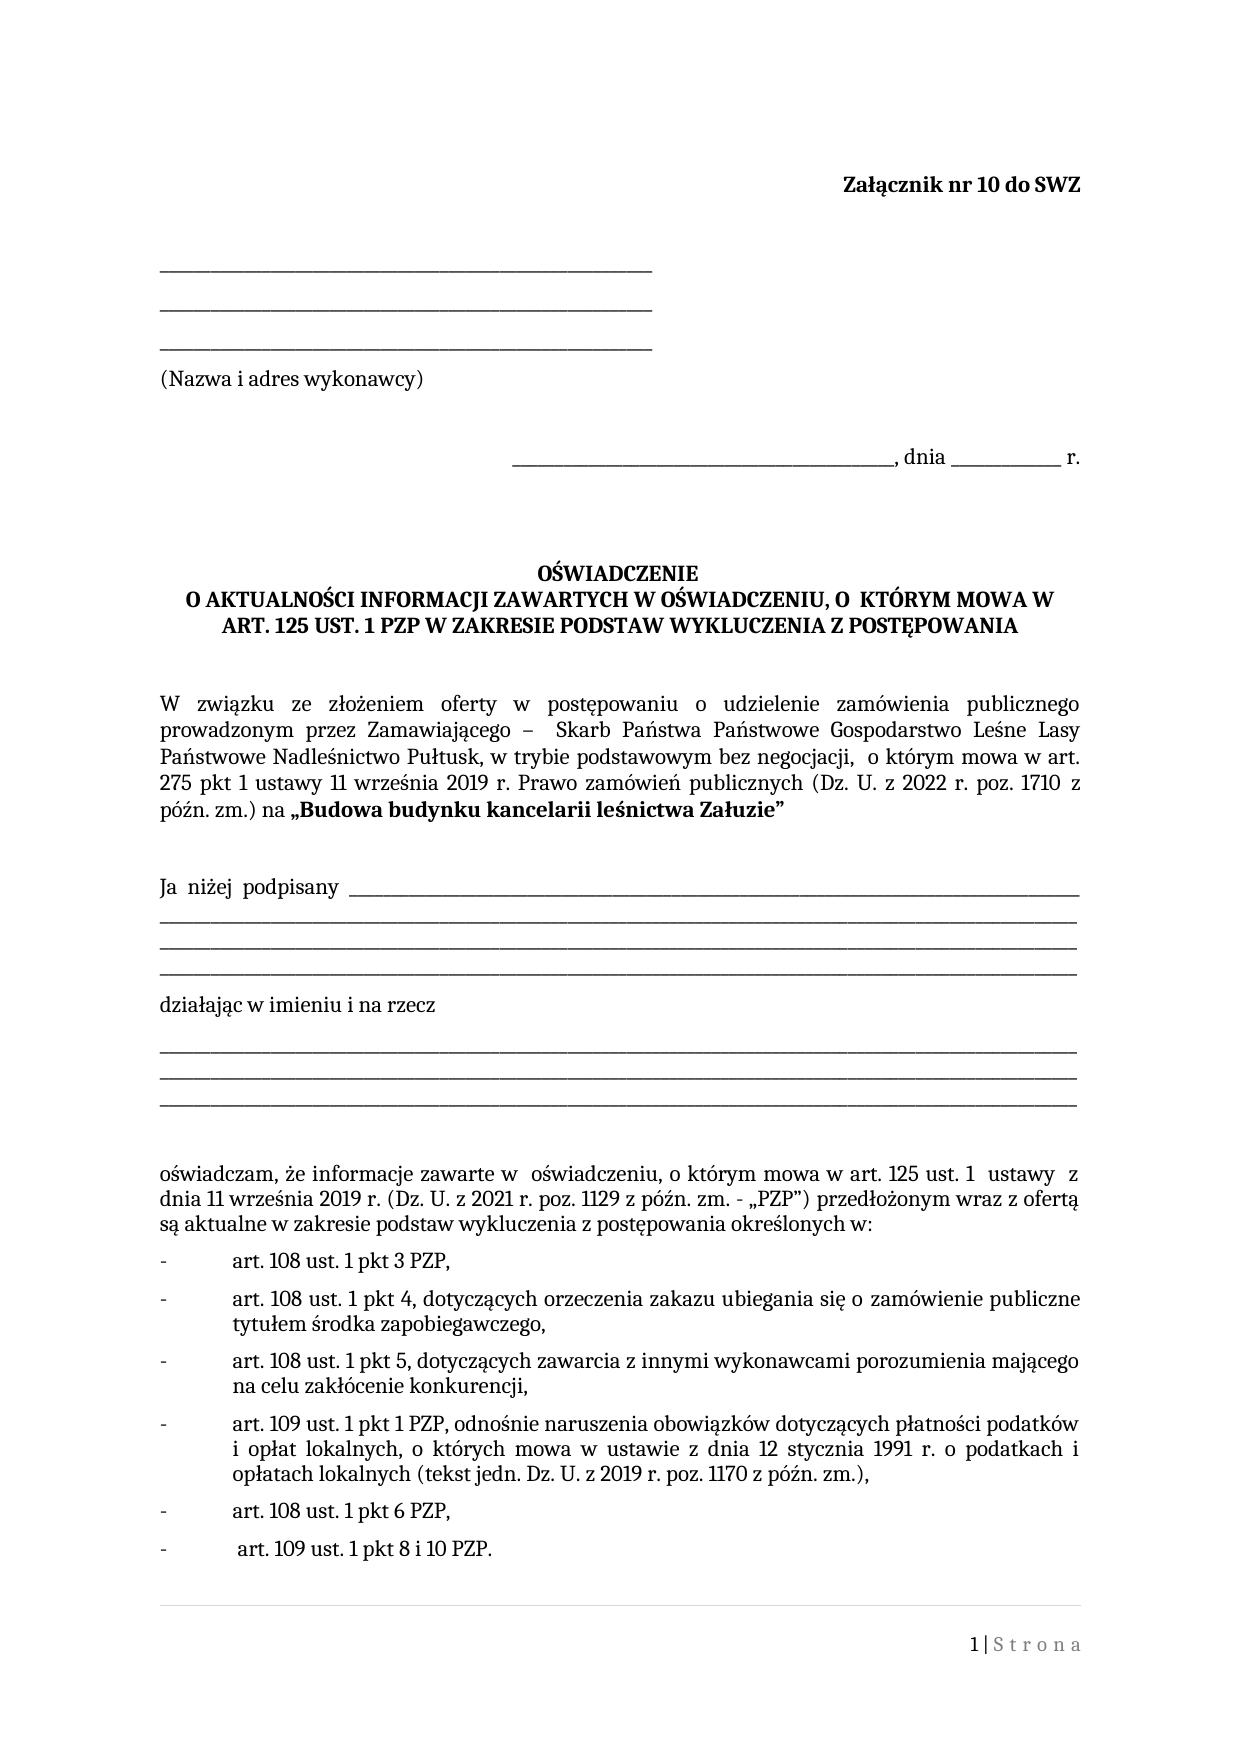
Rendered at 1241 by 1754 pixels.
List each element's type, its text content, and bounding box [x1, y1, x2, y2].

text (Nazwa i adres wykonawcy) [159, 366, 1081, 393]
text __________________________________________________________ [159, 250, 1081, 276]
text Załącznik nr 10 do SWZ [159, 172, 1081, 198]
text W związku ze złożeniem oferty w postępowaniu o udzielenie zamówienia publicznego prowadzonym przez Zamawiającego – Skarb Państwa Państwowe Gospodarstwo Leśne Lasy Państwowe Nadleśnictwo Pułtusk, w trybie podstawowym bez negocjacji, o którym mowa w art. 275 pkt 1 ustawy 11 września 2019 r. Prawo zamówień publicznych (Dz. U. z 2022 r. poz. 1710 z późn. zm.) na „Budowa budynku kancelarii leśnictwa Załuzie” [159, 691, 1081, 823]
text __________________________________________________________ [159, 327, 1081, 354]
text __________________________________________________________ [159, 288, 1081, 315]
text _____________________________________________, dnia _____________ r. [159, 444, 1081, 470]
text - art. 108 ust. 1 pkt 3 PZP, [159, 1249, 1081, 1274]
text - art. 108 ust. 1 pkt 6 PZP, [159, 1499, 1081, 1524]
text - art. 108 ust. 1 pkt 5, dotyczących zawarcia z innymi wykonawcami porozumienia mającego na celu zakłócenie konkurencji, [159, 1349, 1081, 1399]
text działając w imieniu i na rzecz [159, 992, 1081, 1018]
text - art. 108 ust. 1 pkt 4, dotyczących orzeczenia zakazu ubiegania się o zamówienie publiczne tytułem środka zapobiegawczego, [159, 1286, 1081, 1336]
text ____________________________________________________________________________________________________________________________________________________________________________________________________________________________________________________________________________________________________________________________________ [159, 1031, 1081, 1110]
text - art. 109 ust. 1 pkt 1 PZP, odnośnie naruszenia obowiązków dotyczących płatności podatków i opłat lokalnych, o których mowa w ustawie z dnia 12 stycznia 1991 r. o podatkach i opłatach lokalnych (tekst jedn. Dz. U. z 2019 r. poz. 1170 z późn. zm.), [159, 1411, 1081, 1486]
text - art. 109 ust. 1 pkt 8 i 10 PZP. [159, 1536, 1081, 1561]
text OŚWIADCZENIE O AKTUALNOŚCI INFORMACJI ZAWARTYCH W OŚWIADCZENIU, O KTÓRYM MOWA W ART. 125 UST. 1 PZP W ZAKRESIE PODSTAW WYKLUCZENIA Z POSTĘPOWANIA [159, 561, 1081, 639]
text Ja niżej podpisany ______________________________________________________________________________________ ____________________________________________________________________________________________________________________________________________________________________________________________________________________________________________________________________________________________________________________________________ [159, 874, 1081, 979]
text oświadczam, że informacje zawarte w oświadczeniu, o którym mowa w art. 125 ust. 1 ustawy z dnia 11 września 2019 r. (Dz. U. z 2021 r. poz. 1129 z późn. zm. - „PZP”) przedłożonym wraz z ofertą są aktualne w zakresie podstaw wykluczenia z postępowania określonych w: [159, 1161, 1081, 1236]
